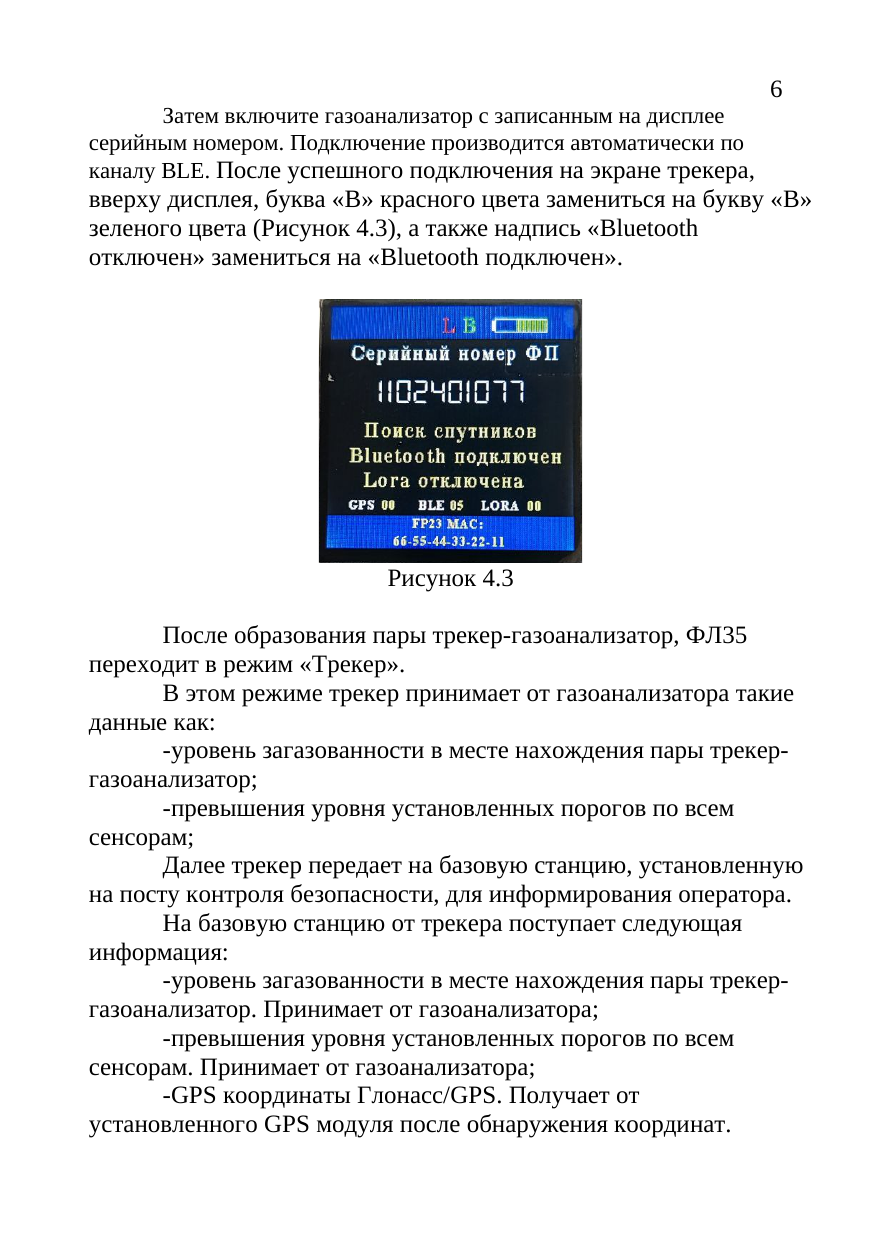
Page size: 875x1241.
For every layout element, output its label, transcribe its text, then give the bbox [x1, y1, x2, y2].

text -превышения уровня установленных порогов по всем сенсорам. Принимает от газоанализатора; [89, 1023, 812, 1081]
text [89, 1081, 812, 1138]
text -уровень загазованности в месте нахождения пары трекер-газоанализатор. Принимает от газоанализатора; [89, 966, 812, 1023]
text В этом режиме трекер принимает от газоанализатора такие данные как: [89, 678, 812, 736]
text Затем включите газоанализатор с записанным на дисплее серийным номером. Подключение производится автоматически по каналу BLE. После успешного подключения на экране трекера, вверху дисплея, буква «B» красного цвета замениться на букву «B» зеленого цвета (Рисунок 4.3), а также надпись «Bluetooth отключен» замениться на «Bluetooth подключен». [89, 103, 812, 270]
picture [318, 299, 583, 563]
text После образования пары трекер-газоанализатор, ФЛ35 переходит в режим «Трекер». [89, 621, 812, 678]
text Далее трекер передает на базовую станцию, установленную на посту контроля безопасности, для информирования оператора. [89, 851, 812, 908]
text -уровень загазованности в месте нахождения пары трекер-газоанализатор; [89, 736, 812, 793]
text На базовую станцию от трекера поступает следующая информация: [89, 908, 812, 966]
text -превышения уровня установленных порогов по всем сенсорам; [89, 793, 812, 851]
text Рисунок 4.3 [89, 563, 812, 592]
